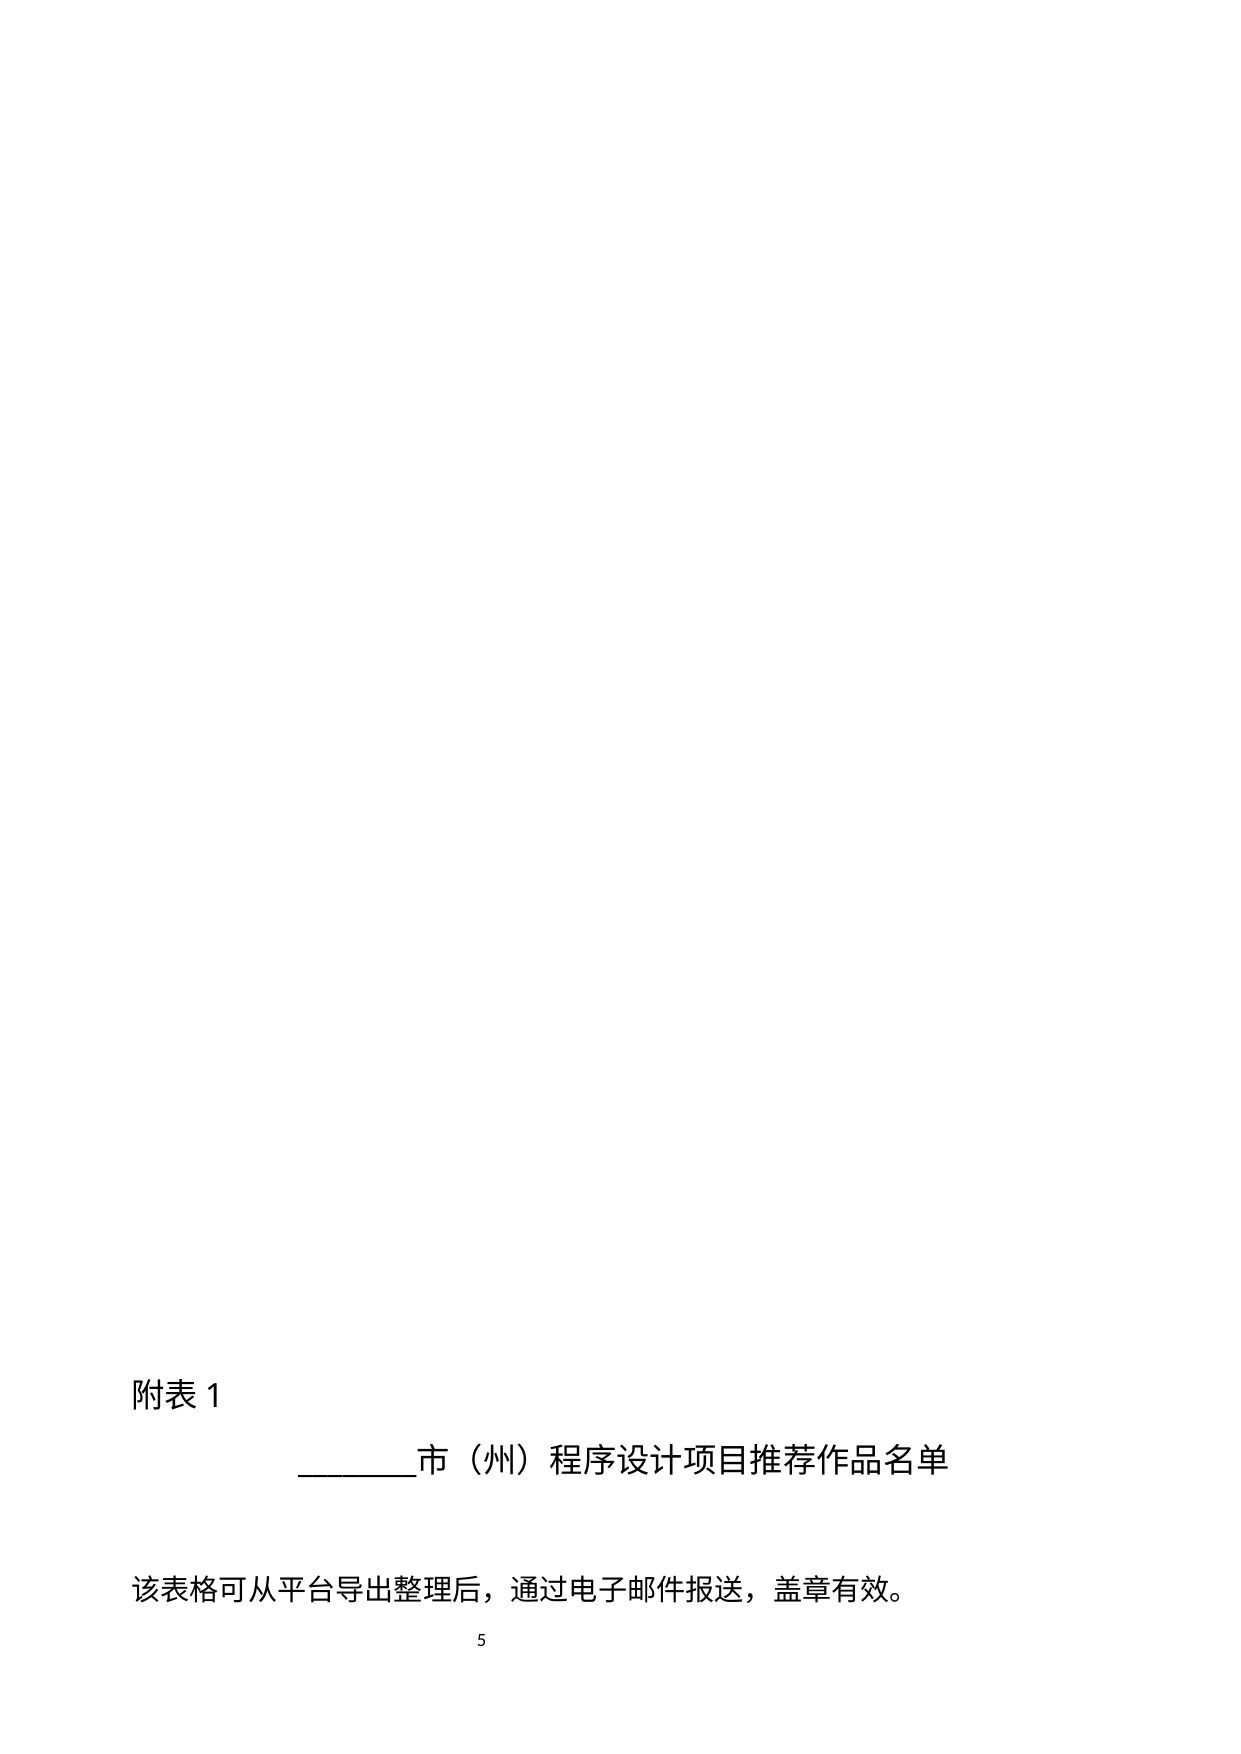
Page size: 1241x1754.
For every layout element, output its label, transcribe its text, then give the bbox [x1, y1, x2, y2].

text ________市（州）程序设计项目推荐作品名单 [131, 1425, 1122, 1490]
text 附表1 [131, 1360, 1122, 1425]
text 该表格可从平台导出整理后，通过电子邮件报送，盖章有效。 [131, 1555, 1122, 1620]
